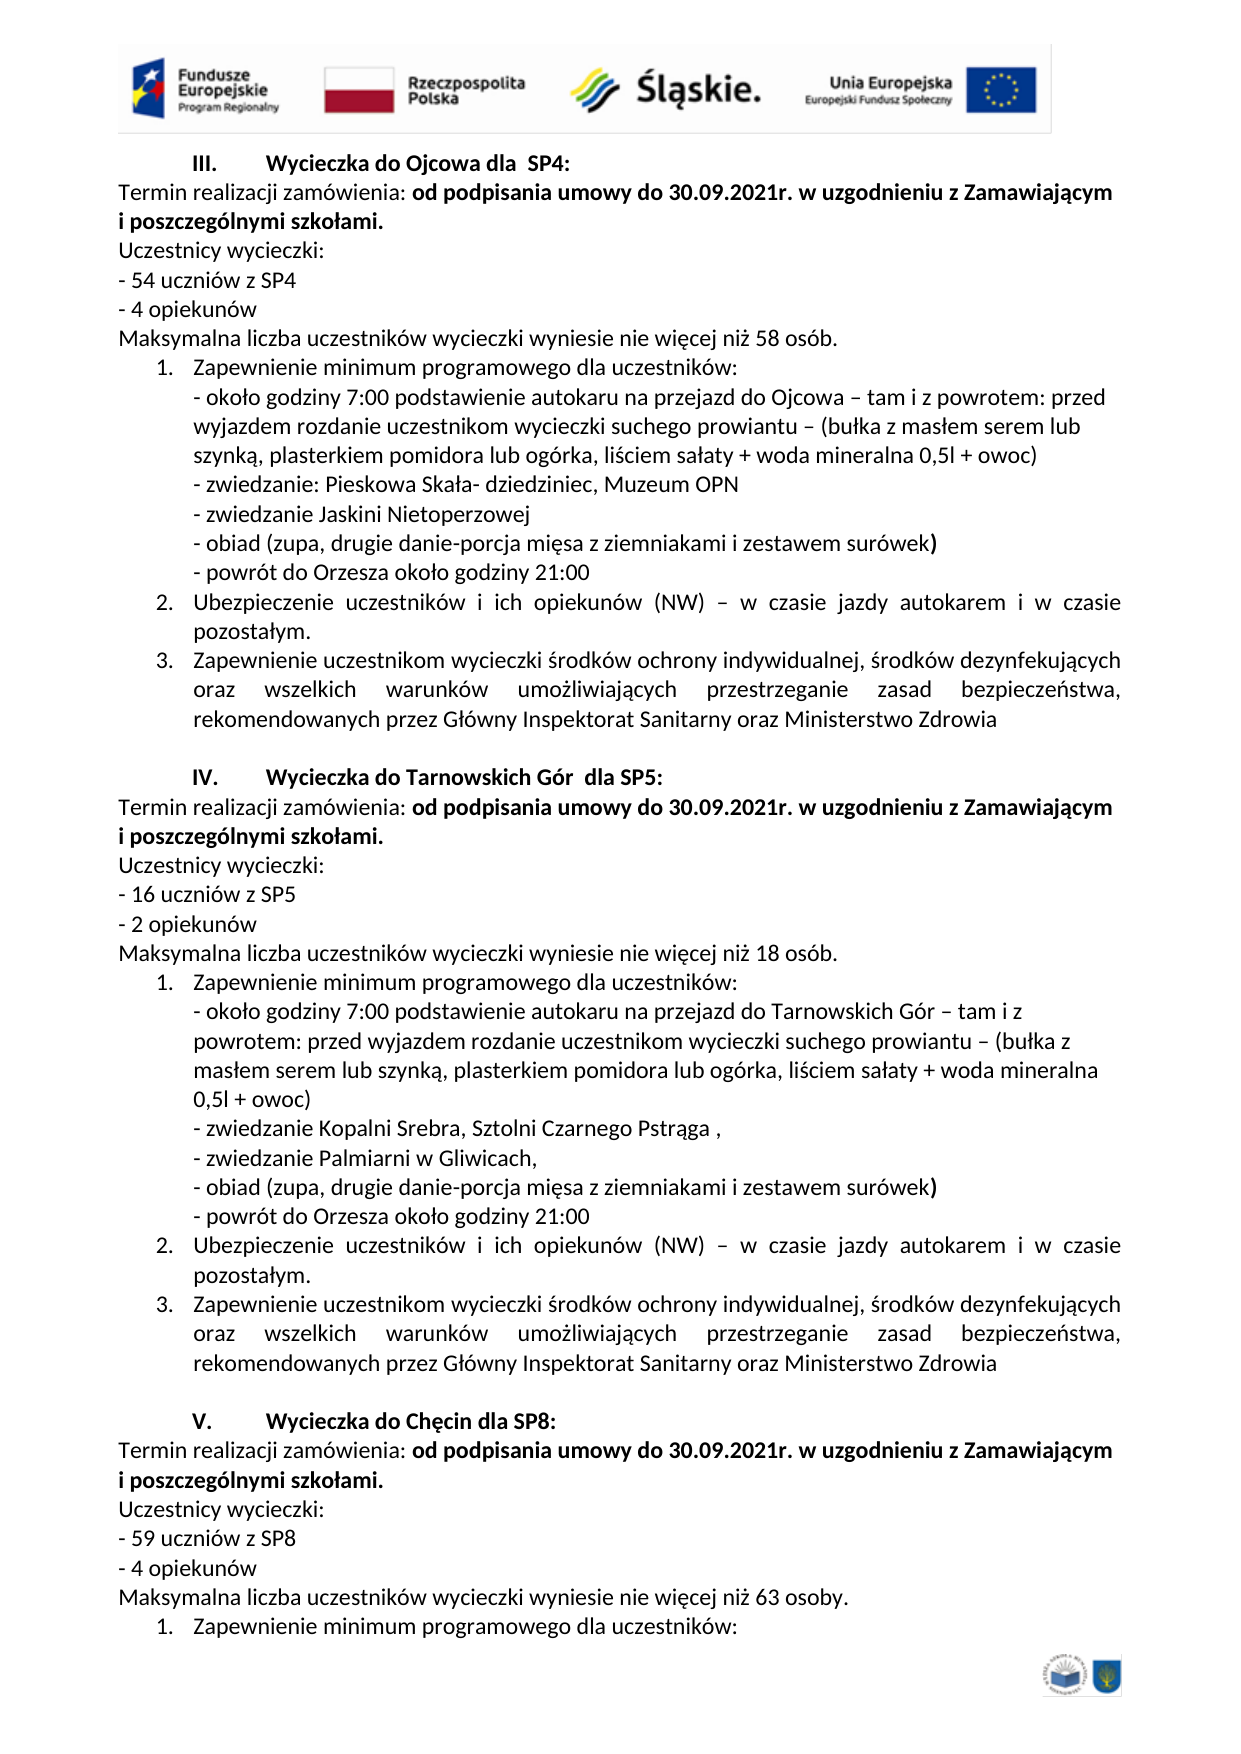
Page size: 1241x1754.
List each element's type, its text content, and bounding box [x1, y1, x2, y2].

picture [118, 44, 1053, 135]
text - około godziny 7:00 podstawienie autokaru na przejazd do Ojcowa – tam i z powrotem: przed wyjazdem rozdanie uczestnikom wycieczki suchego prowiantu – (bułka z masłem serem lub szynką, plasterkiem pomidora lub ogórka, liściem sałaty + woda mineralna 0,5l + owoc) [193, 382, 1122, 469]
text V. Wycieczka do Chęcin dla SP8: [118, 1406, 1122, 1436]
list Ubezpieczenie uczestników i ich opiekunów (NW) – w czasie jazdy autokarem i w czasie pozostałym. [156, 587, 1122, 645]
text Uczestnicy wycieczki: [118, 1494, 1122, 1523]
text Termin realizacji zamówienia: od podpisania umowy do 30.09.2021r. w uzgodnieniu z Zamawiającym i poszczególnymi szkołami. [118, 792, 1122, 850]
text III. Wycieczka do Ojcowa dla SP4: [118, 148, 1122, 177]
list Ubezpieczenie uczestników i ich opiekunów (NW) – w czasie jazdy autokarem i w czasie pozostałym. [156, 1231, 1122, 1289]
list Zapewnienie uczestnikom wycieczki środków ochrony indywidualnej, środków dezynfekujących oraz wszelkich warunków umożliwiających przestrzeganie zasad bezpieczeństwa, rekomendowanych przez Główny Inspektorat Sanitarny oraz Ministerstwo Zdrowia [156, 1289, 1122, 1377]
list Zapewnienie minimum programowego dla uczestników: [156, 967, 1122, 996]
list Zapewnienie minimum programowego dla uczestników: [156, 1611, 1122, 1640]
text Uczestnicy wycieczki: [118, 850, 1122, 879]
text - około godziny 7:00 podstawienie autokaru na przejazd do Tarnowskich Gór – tam i z powrotem: przed wyjazdem rozdanie uczestnikom wycieczki suchego prowiantu – (bułka z masłem serem lub szynką, plasterkiem pomidora lub ogórka, liściem sałaty + woda mineralna 0,5l + owoc) [193, 996, 1122, 1113]
text Termin realizacji zamówienia: od podpisania umowy do 30.09.2021r. w uzgodnieniu z Zamawiającym i poszczególnymi szkołami. [118, 1436, 1122, 1494]
text Termin realizacji zamówienia: od podpisania umowy do 30.09.2021r. w uzgodnieniu z Zamawiającym i poszczególnymi szkołami. [118, 177, 1122, 235]
text Maksymalna liczba uczestników wycieczki wyniesie nie więcej niż 58 osób. [118, 323, 1122, 352]
text - obiad (zupa, drugie danie-porcja mięsa z ziemniakami i zestawem surówek) [193, 1172, 1122, 1201]
text - 59 uczniów z SP8 [118, 1523, 1122, 1553]
text - obiad (zupa, drugie danie-porcja mięsa z ziemniakami i zestawem surówek) [193, 528, 1122, 557]
text - zwiedzanie Palmiarni w Gliwicach, [193, 1143, 1122, 1172]
text - 54 uczniów z SP4 [118, 265, 1122, 294]
text - 4 opiekunów [118, 1553, 1122, 1582]
text Uczestnicy wycieczki: [118, 235, 1122, 265]
text - powrót do Orzesza około godziny 21:00 [193, 1201, 1122, 1231]
text - 2 opiekunów [118, 909, 1122, 938]
text - 4 opiekunów [118, 294, 1122, 323]
text - 16 uczniów z SP5 [118, 879, 1122, 909]
picture [1042, 1654, 1123, 1698]
text - zwiedzanie Kopalni Srebra, Sztolni Czarnego Pstrąga , [193, 1113, 1122, 1143]
text Maksymalna liczba uczestników wycieczki wyniesie nie więcej niż 18 osób. [118, 938, 1122, 967]
list Zapewnienie uczestnikom wycieczki środków ochrony indywidualnej, środków dezynfekujących oraz wszelkich warunków umożliwiających przestrzeganie zasad bezpieczeństwa, rekomendowanych przez Główny Inspektorat Sanitarny oraz Ministerstwo Zdrowia [156, 645, 1122, 733]
text - zwiedzanie: Pieskowa Skała- dziedziniec, Muzeum OPN [193, 469, 1122, 499]
text - zwiedzanie Jaskini Nietoperzowej [193, 499, 1122, 528]
text - powrót do Orzesza około godziny 21:00 [193, 557, 1122, 587]
text Maksymalna liczba uczestników wycieczki wyniesie nie więcej niż 63 osoby. [118, 1582, 1122, 1611]
text IV. Wycieczka do Tarnowskich Gór dla SP5: [118, 762, 1122, 792]
list Zapewnienie minimum programowego dla uczestników: [156, 352, 1122, 382]
